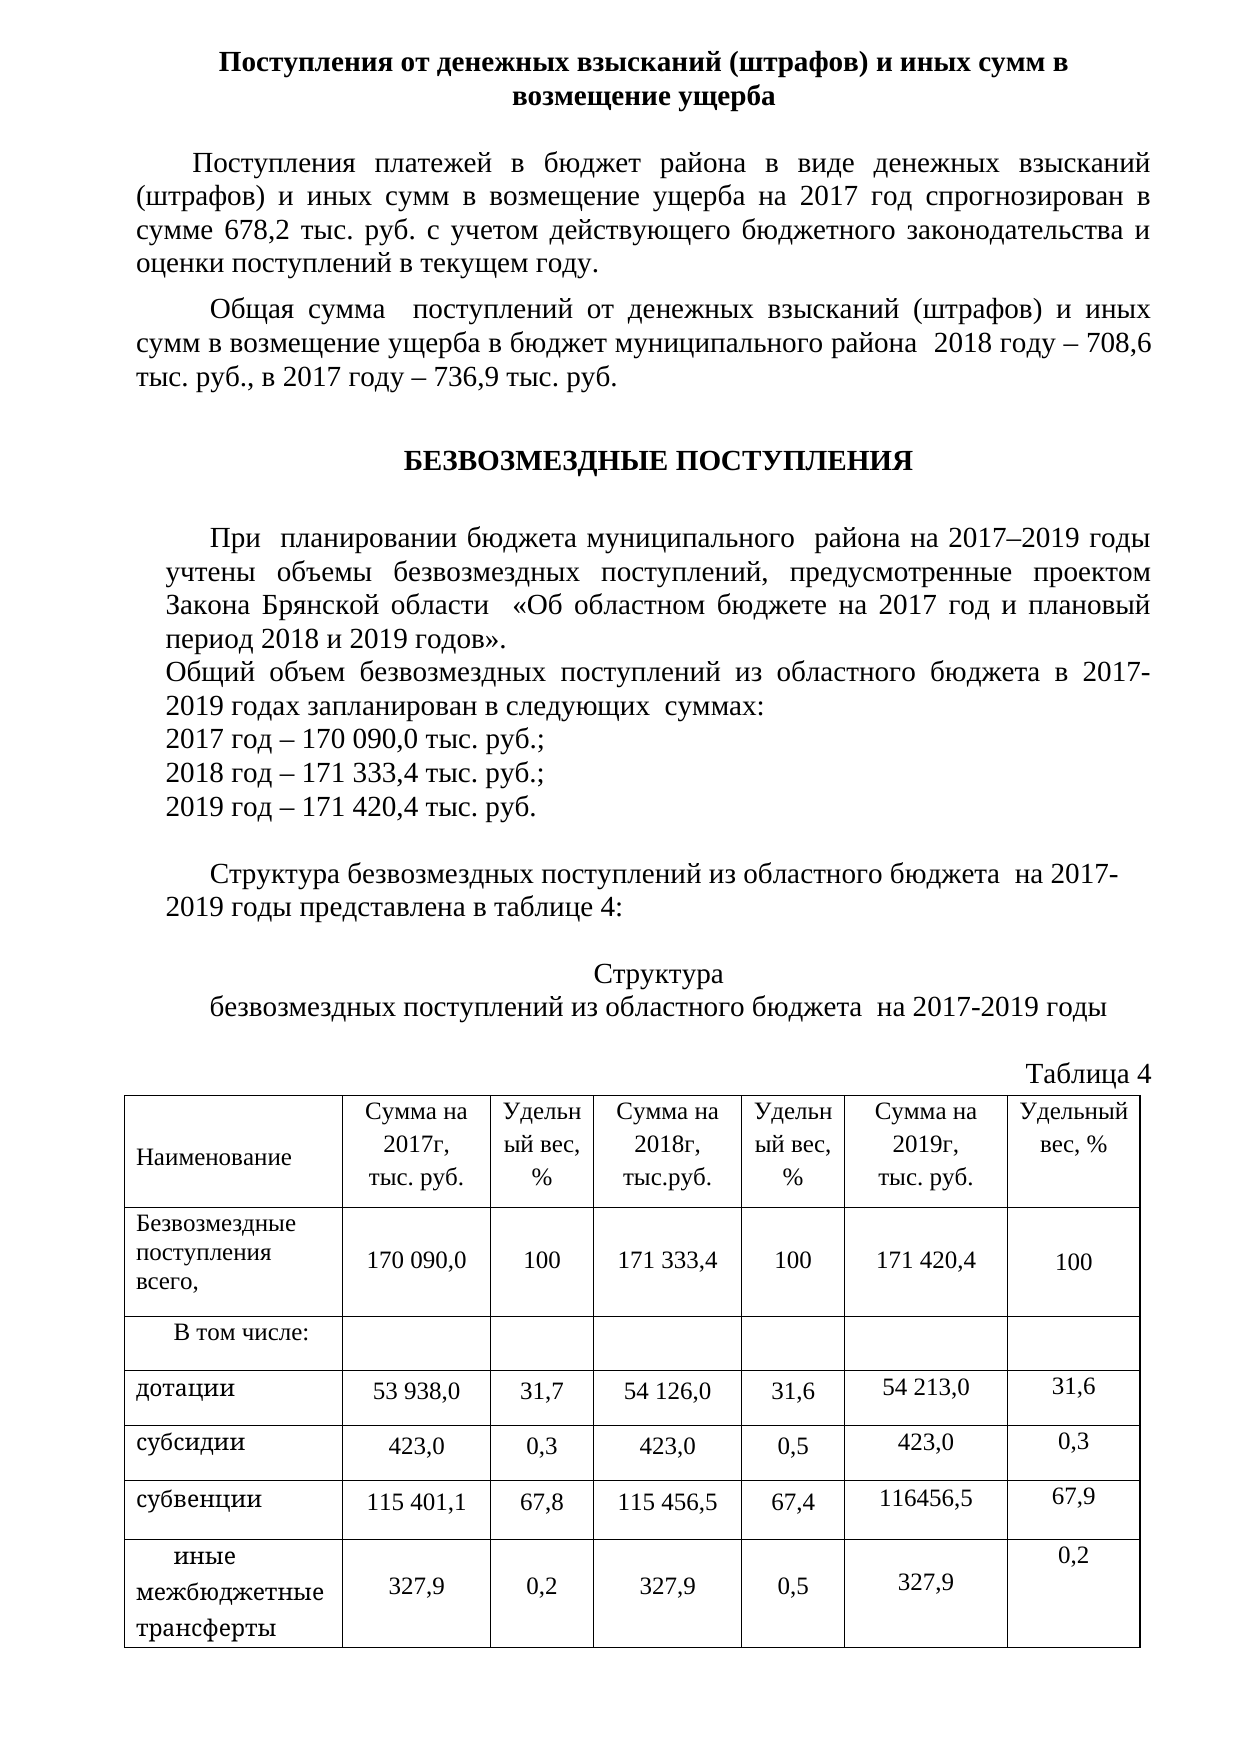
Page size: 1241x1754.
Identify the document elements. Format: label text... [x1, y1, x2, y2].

table_header Удельный вес, % [491, 1096, 593, 1207]
table_cell 423,0 [845, 1426, 1007, 1480]
table_header Сумма на 2018г, тыс.руб. [594, 1096, 741, 1207]
table_cell иные межбюджетные трансферты [125, 1540, 342, 1647]
text 2017 год – 170 090,0 тыс. руб.; [165, 722, 1152, 755]
table_cell [845, 1317, 1007, 1370]
table_cell [343, 1317, 490, 1370]
text Общая сумма поступлений от денежных взысканий (штрафов) и иных сумм в возмещение ущерба в бюджет муниципального района 2018 году – 708,6 тыс. руб., в 2017 году – 736,9 тыс. руб. [136, 292, 1152, 392]
table_cell [1008, 1317, 1139, 1370]
table_cell [594, 1317, 741, 1370]
table_cell 100 [1008, 1208, 1139, 1316]
table_cell 67,8 [491, 1481, 593, 1539]
table_cell субсидии [125, 1426, 342, 1480]
text Поступления платежей в бюджет района в виде денежных взысканий (штрафов) и иных сумм в возмещение ущерба на 2017 год спрогнозирован в сумме 678,2 тыс. руб. с учетом действующего бюджетного законодательства и оценки поступлений в текущем году. [136, 145, 1152, 279]
table_cell 67,4 [742, 1481, 844, 1539]
table_cell 0,5 [742, 1540, 844, 1647]
text Общий объем безвозмездных поступлений из областного бюджета в 2017-2019 годах запланирован в следующих суммах: [165, 654, 1152, 722]
table_header Наименование [125, 1096, 342, 1207]
table_cell 171 333,4 [594, 1208, 741, 1316]
table_cell Безвозмездные поступления всего, [125, 1208, 342, 1316]
table_header Удельный вес, % [742, 1096, 844, 1207]
table_cell 67,9 [1008, 1481, 1139, 1539]
table_cell 327,9 [845, 1540, 1007, 1647]
table_cell В том числе: [125, 1317, 342, 1370]
table_cell 170 090,0 [343, 1208, 490, 1316]
text 2019 год – 171 420,4 тыс. руб. [165, 789, 1152, 822]
text Поступления от денежных взысканий (штрафов) и иных сумм в возмещение ущерба [136, 44, 1152, 111]
table_cell 31,6 [742, 1371, 844, 1425]
text Структура безвозмездных поступлений из областного бюджета на 2017-2019 годы представлена в таблице 4: [165, 856, 1152, 923]
table_header Удельный вес, % [1008, 1096, 1139, 1207]
table_cell 116456,5 [845, 1481, 1007, 1539]
table_cell 423,0 [343, 1426, 490, 1480]
table_header Сумма на 2017г, тыс. руб. [343, 1096, 490, 1207]
table_cell 171 420,4 [845, 1208, 1007, 1316]
text БЕЗВОЗМЕЗДНЫЕ ПОСТУПЛЕНИЯ [165, 443, 1152, 477]
text Таблица 4 [165, 1056, 1152, 1090]
table_cell [491, 1317, 593, 1370]
table_cell 31,7 [491, 1371, 593, 1425]
table_cell 115 401,1 [343, 1481, 490, 1539]
table_cell субвенции [125, 1481, 342, 1539]
table_cell 0,2 [491, 1540, 593, 1647]
text Структура [165, 956, 1152, 989]
table_cell 423,0 [594, 1426, 741, 1480]
table_cell 54 126,0 [594, 1371, 741, 1425]
table_cell дотации [125, 1371, 342, 1425]
text 2018 год – 171 333,4 тыс. руб.; [165, 755, 1152, 789]
table_cell 100 [491, 1208, 593, 1316]
text безвозмездных поступлений из областного бюджета на 2017-2019 годы [165, 989, 1152, 1023]
table_cell 100 [742, 1208, 844, 1316]
table_cell 31,6 [1008, 1371, 1139, 1425]
table_cell 0,5 [742, 1426, 844, 1480]
table_cell 0,3 [491, 1426, 593, 1480]
table_cell 115 456,5 [594, 1481, 741, 1539]
table_header Сумма на 2019г, тыс. руб. [845, 1096, 1007, 1207]
table_cell 53 938,0 [343, 1371, 490, 1425]
table_cell 0,2 [1008, 1540, 1139, 1647]
table_cell [742, 1317, 844, 1370]
table_cell 327,9 [343, 1540, 490, 1647]
text При планировании бюджета муниципального района на 2017–2019 годы учтены объемы безвозмездных поступлений, предусмотренные проектом Закона Брянской области «Об областном бюджете на 2017 год и плановый период 2018 и 2019 годов». [165, 520, 1152, 654]
table_cell 54 213,0 [845, 1371, 1007, 1425]
table_cell 327,9 [594, 1540, 741, 1647]
table_cell 0,3 [1008, 1426, 1139, 1480]
